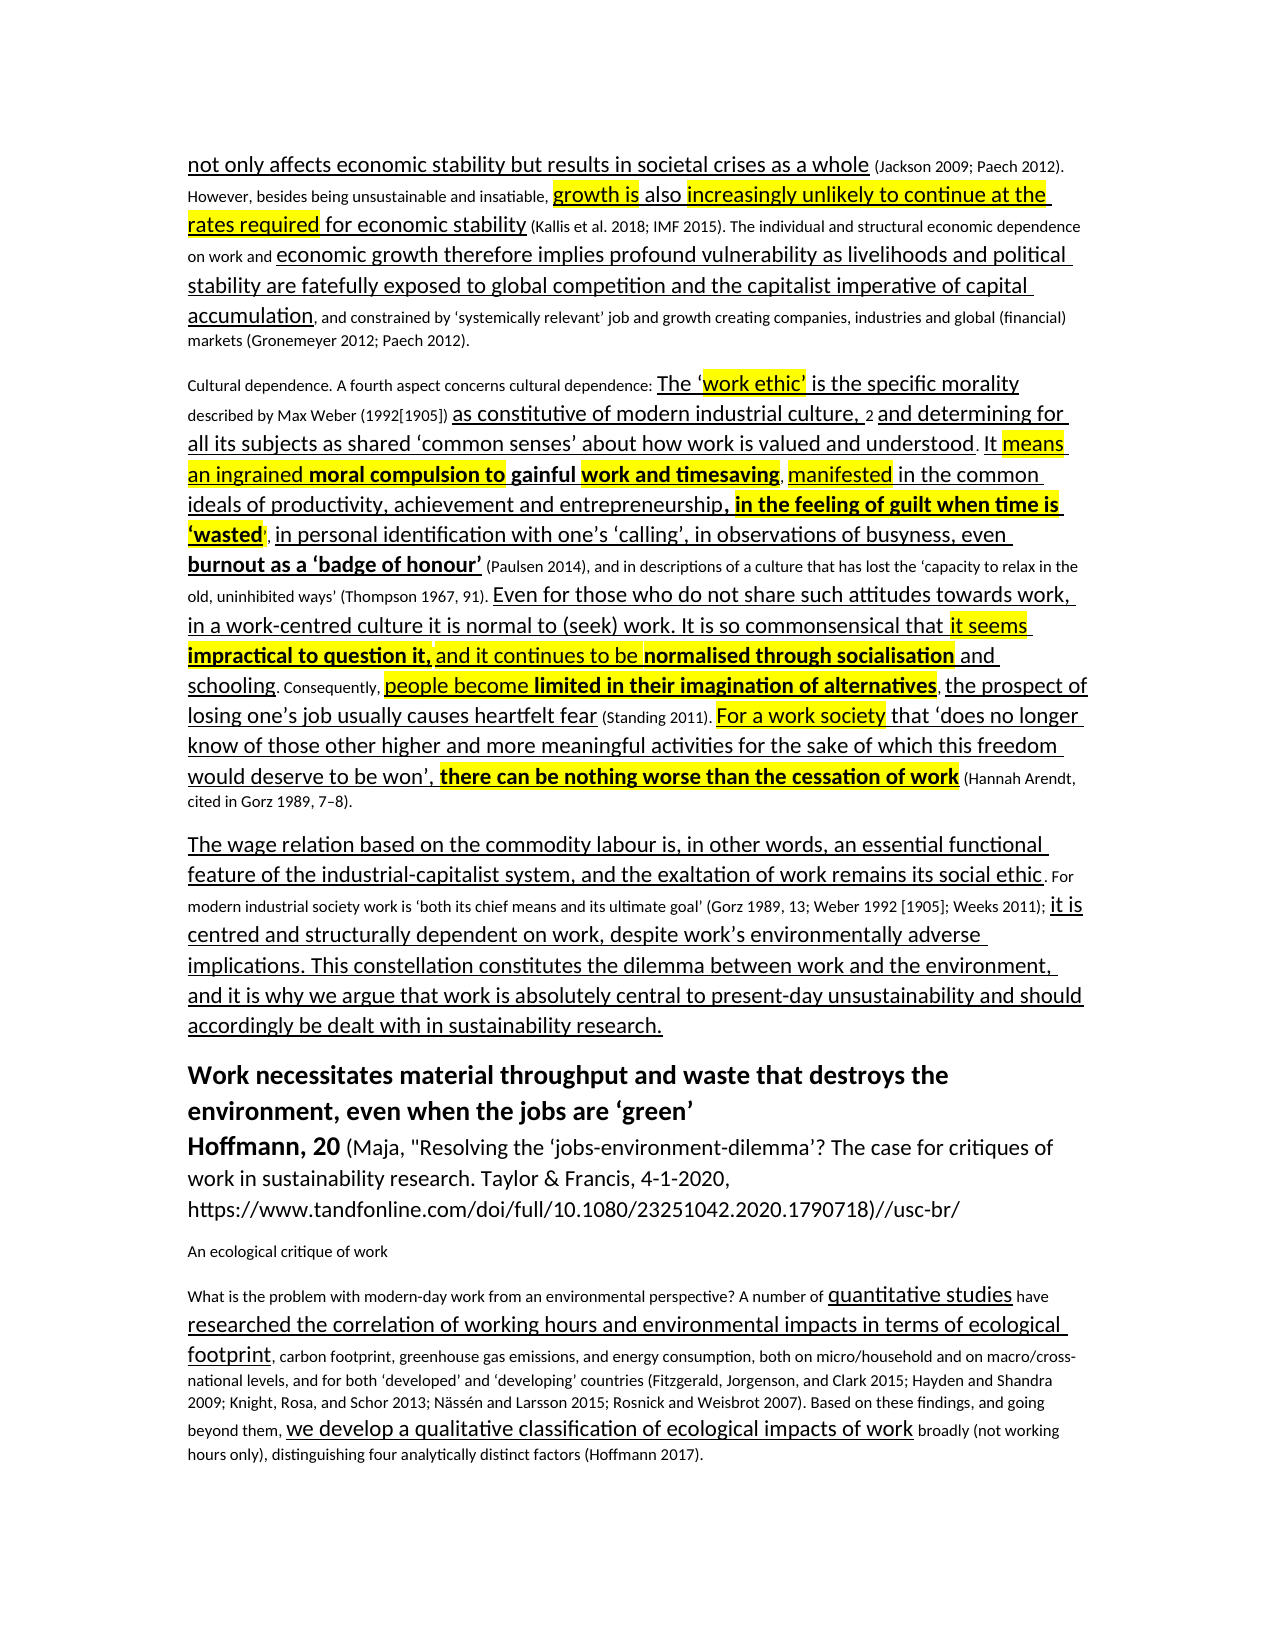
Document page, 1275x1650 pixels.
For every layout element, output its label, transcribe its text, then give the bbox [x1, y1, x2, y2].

text Cultural dependence. A fourth aspect concerns cultural dependence: The ‘work ethic’ is the specific morality described by Max Weber (1992[1905]) as constitutive of modern industrial culture, 2 and determining for all its subjects as shared ‘common senses’ about how work is valued and understood. It means an ingrained moral compulsion to gainful work and timesaving, manifested in the common ideals of productivity, achievement and entrepreneurship, in the feeling of guilt when time is ‘wasted’, in personal identification with one’s ‘calling’, in observations of busyness, even burnout as a ‘badge of honour’ (Paulsen 2014), and in descriptions of a culture that has lost the ‘capacity to relax in the old, uninhibited ways’ (Thompson 1967, 91). Even for those who do not share such attitudes towards work, in a work-centred culture it is normal to (seek) work. It is so commonsensical that it seems impractical to question it, and it continues to be normalised through socialisation and schooling. Consequently, people become limited in their imagination of alternatives, the prospect of losing one’s job usually causes heartfelt fear (Standing 2011). For a work society that ‘does no longer know of those other higher and more meaningful activities for the sake of which this freedom would deserve to be won’, there can be nothing worse than the cessation of work (Hannah Arendt, cited in Gorz 1989, 7–8). [187, 369, 1087, 812]
subtitle Work necessitates material throughput and waste that destroys the environment, even when the jobs are ‘green’ [187, 1058, 1087, 1127]
text What is the problem with modern-day work from an environmental perspective? A number of quantitative studies have researched the correlation of working hours and environmental impacts in terms of ecological footprint, carbon footprint, greenhouse gas emissions, and energy consumption, both on micro/household and on macro/cross-national levels, and for both ‘developed’ and ‘developing’ countries (Fitzgerald, Jorgenson, and Clark 2015; Hayden and Shandra 2009; Knight, Rosa, and Schor 2013; Nässén and Larsson 2015; Rosnick and Weisbrot 2007). Based on these findings, and going beyond them, we develop a qualitative classification of ecological impacts of work broadly (not working hours only), distinguishing four analytically distinct factors (Hoffmann 2017). [187, 1280, 1087, 1464]
text An ecological critique of work [187, 1242, 1087, 1262]
text The wage relation based on the commodity labour is, in other words, an essential functional feature of the industrial-capitalist system, and the exaltation of work remains its social ethic. For modern industrial society work is ‘both its chief means and its ultimate goal’ (Gorz 1989, 13; Weber 1992 [1905]; Weeks 2011); it is centred and structurally dependent on work, despite work’s environmentally adverse implications. This constellation constitutes the dilemma between work and the environment, and it is why we argue that work is absolutely central to present-day unsustainability and should accordingly be dealt with in sustainability research. [187, 830, 1087, 1039]
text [187, 150, 1087, 351]
text Hoffmann, 20 (Maja, "Resolving the ‘jobs-environment-dilemma’? The case for critiques of work in sustainability research. Taylor & Francis, 4-1-2020, https://www.tandfonline.com/doi/full/10.1080/23251042.2020.1790718)//usc-br/ [187, 1129, 1087, 1223]
